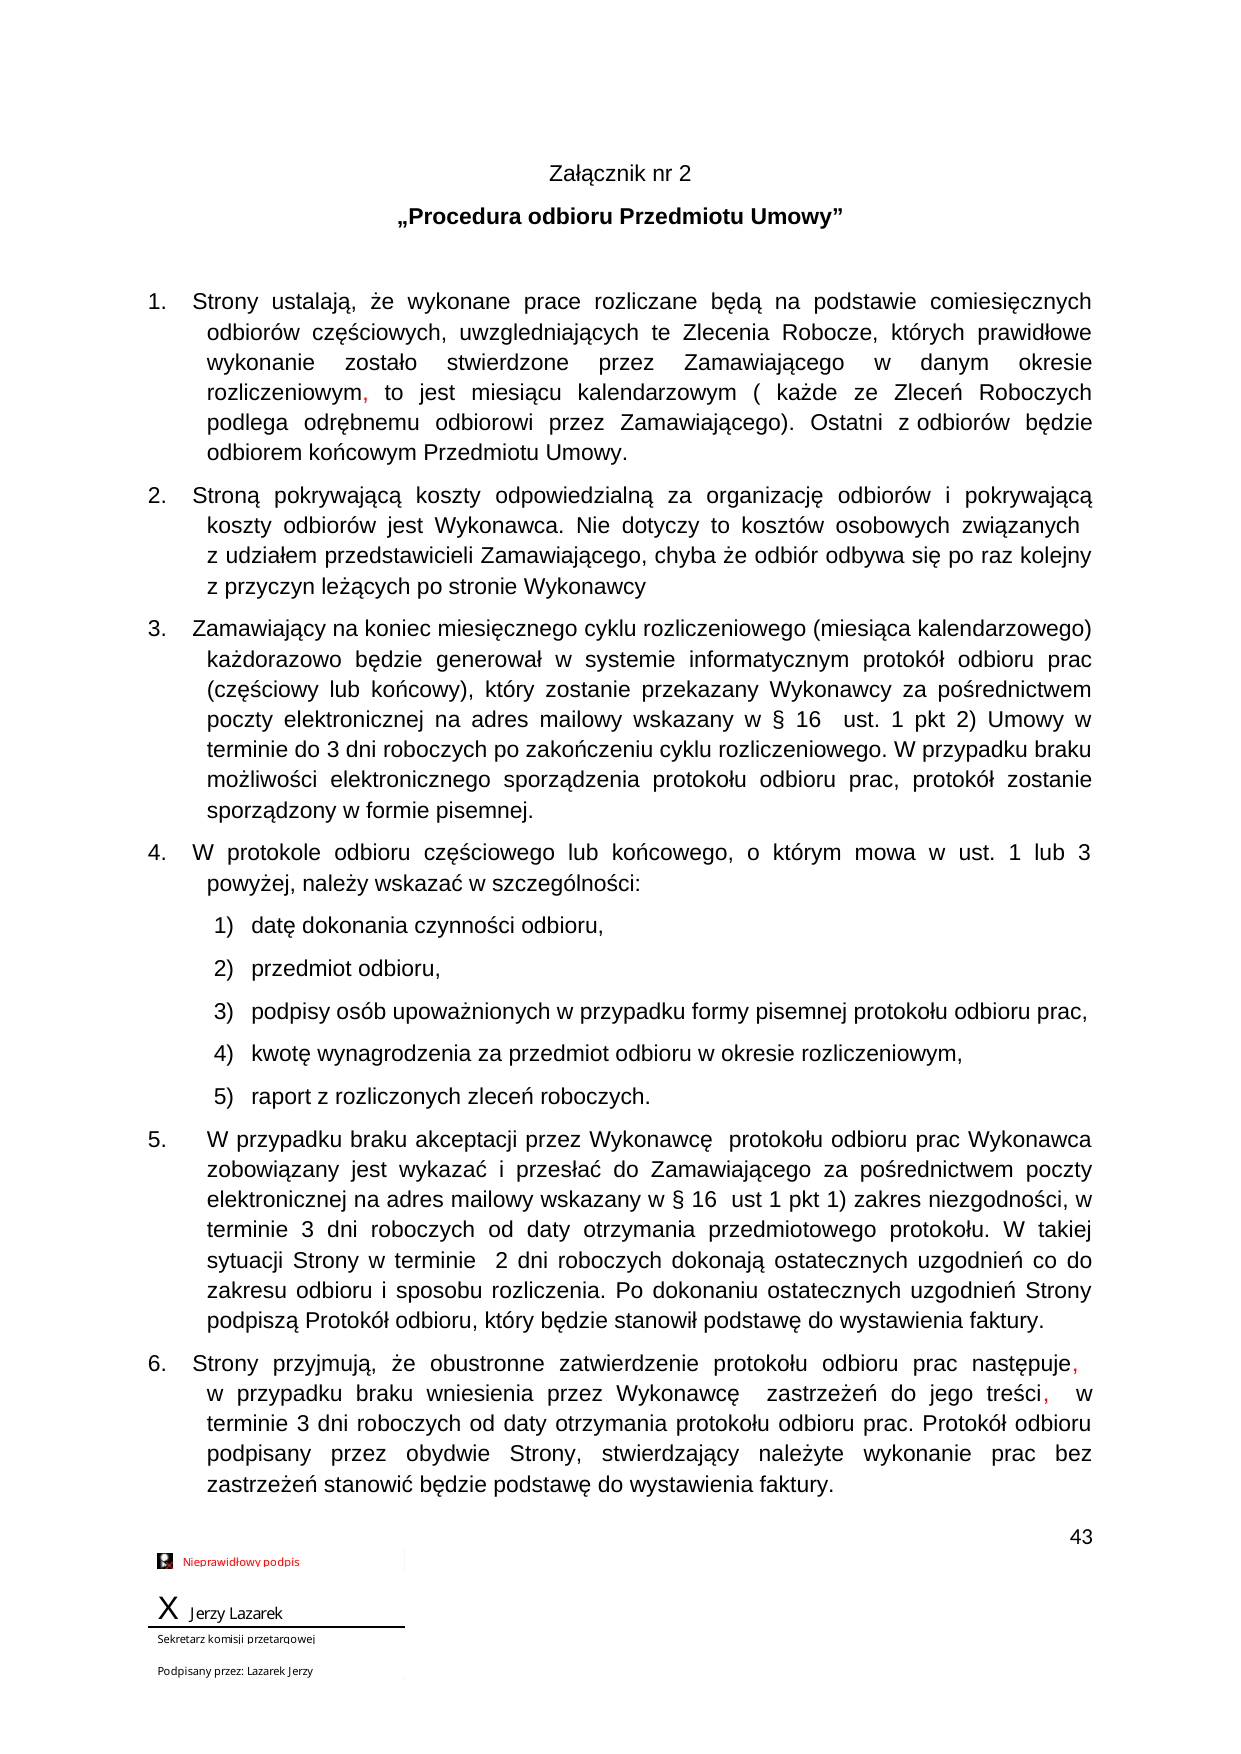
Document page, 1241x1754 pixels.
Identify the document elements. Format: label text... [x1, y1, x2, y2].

text „Procedura odbioru Przedmiotu Umowy” [148, 203, 1093, 229]
list raport z rozliczonych zleceń roboczych. [213, 1083, 1093, 1109]
list kwotę wynagrodzenia za przedmiot odbioru w okresie rozliczeniowym, [213, 1040, 1093, 1067]
list Zamawiający na koniec miesięcznego cyklu rozliczeniowego (miesiąca kalendarzowego) każdorazowo będzie generował w systemie informatycznym protokół odbioru prac (częściowy lub końcowy), który zostanie przekazany Wykonawcy za pośrednictwem poczty elektronicznej na adres mailowy wskazany w § 16 ust. 1 pkt 2) Umowy w terminie do 3 dni roboczych po zakończeniu cyklu rozliczeniowego. W przypadku braku możliwości elektronicznego sporządzenia protokołu odbioru prac, protokół zostanie sporządzony w formie pisemnej. [148, 615, 1093, 823]
list datę dokonania czynności odbioru, [213, 912, 1093, 938]
list Strony ustalają, że wykonane prace rozliczane będą na podstawie comiesięcznych odbiorów częściowych, uwzgledniających te Zlecenia Robocze, których prawidłowe wykonanie zostało stwierdzone przez Zamawiającego w danym okresie rozliczeniowym, to jest miesiącu kalendarzowym ( każde ze Zleceń Roboczych podlega odrębnemu odbiorowi przez Zamawiającego). Ostatni z odbiorów będzie odbiorem końcowym Przedmiotu Umowy. [148, 288, 1093, 466]
list Stroną pokrywającą koszty odpowiedzialną za organizację odbiorów i pokrywającą koszty odbiorów jest Wykonawca. Nie dotyczy to kosztów osobowych związanych z udziałem przedstawicieli Zamawiającego, chyba że odbiór odbywa się po raz kolejny z przyczyn leżących po stronie Wykonawcy [148, 482, 1093, 599]
text 6. Strony przyjmują, że obustronne zatwierdzenie protokołu odbioru prac następuje, w przypadku braku wniesienia przez Wykonawcę zastrzeżeń do jego treści, w terminie 3 dni roboczych od daty otrzymania protokołu odbioru prac. Protokół odbioru podpisany przez obydwie Strony, stwierdzający należyte wykonanie prac bez zastrzeżeń stanowić będzie podstawę do wystawienia faktury. [148, 1350, 1093, 1497]
list podpisy osób upoważnionych w przypadku formy pisemnej protokołu odbioru prac, [213, 998, 1093, 1024]
text Załącznik nr 2 [148, 160, 1093, 186]
list przedmiot odbioru, [213, 955, 1093, 981]
list W protokole odbioru częściowego lub końcowego, o którym mowa w ust. 1 lub 3 powyżej, należy wskazać w szczególności: [148, 839, 1093, 896]
text 5. W przypadku braku akceptacji przez Wykonawcę protokołu odbioru prac Wykonawca zobowiązany jest wykazać i przesłać do Zamawiającego za pośrednictwem poczty elektronicznej na adres mailowy wskazany w § 16 ust 1 pkt 1) zakres niezgodności, w terminie 3 dni roboczych od daty otrzymania przedmiotowego protokołu. W takiej sytuacji Strony w terminie 2 dni roboczych dokonają ostatecznych uzgodnień co do zakresu odbioru i sposobu rozliczenia. Po dokonaniu ostatecznych uzgodnień Strony podpiszą Protokół odbioru, który będzie stanowił podstawę do wystawienia faktury. [148, 1126, 1093, 1333]
